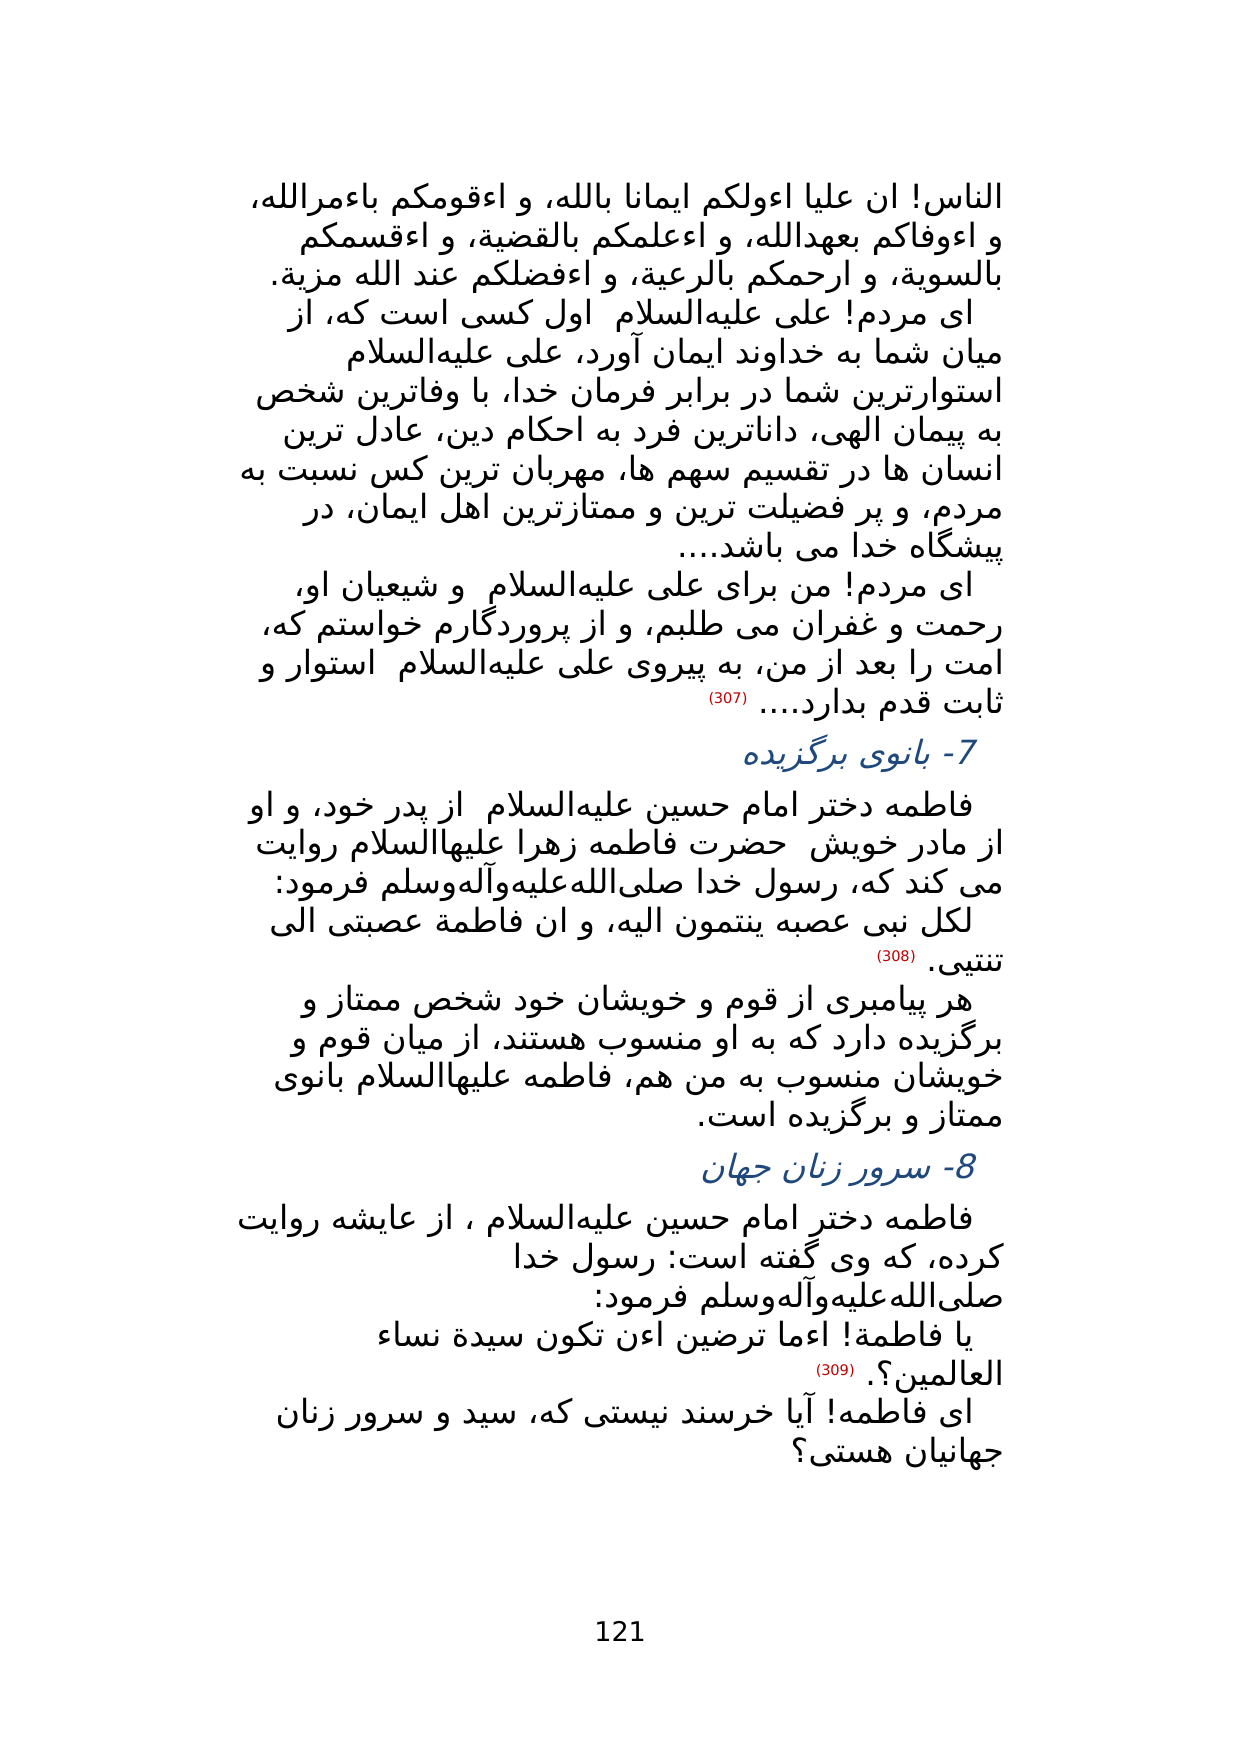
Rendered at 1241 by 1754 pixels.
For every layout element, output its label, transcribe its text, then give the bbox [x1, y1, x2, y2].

text اى مردم! من براى على عليه‌السلام و شيعيان او، رحمت و غفران مى طلبم، و از پروردگارم خواستم كه، امت را بعد از من، به پيروى على عليه‌السلام استوار و ثابت قدم بدارد.... (307) [236, 566, 1004, 721]
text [236, 177, 1004, 294]
subtitle 7- بانوى برگزيده [236, 734, 1004, 772]
text اى فاطمه! آيا خرسند نيستى كه، سيد و سرور زنان جهانيان هستى؟ [236, 1393, 1004, 1471]
subtitle 8- سرور زنان جهان [236, 1147, 1004, 1186]
text يا فاطمة! اءما ترضين اءن تكون سيدة نساء العالمين؟. (309) [236, 1315, 1004, 1393]
text فاطمه دختر امام حسين عليه‌السلام از پدر خود، و او از مادر خويش ‍ حضرت فاطمه زهرا عليها‌السلام روايت مى كند كه، رسول خدا صلى‌الله‌عليه‌وآله‌وسلم فرمود: [236, 785, 1004, 902]
text فاطمه دختر امام حسين عليه‌السلام ، از عايشه روايت كرده، كه وى گفته است: رسول خدا صلى‌الله‌عليه‌وآله‌وسلم فرمود: [236, 1198, 1004, 1315]
text اى مردم! على عليه‌السلام اول كسى است كه، از ميان شما به خداوند ايمان آورد، على عليه‌السلام استوارترين شما در برابر فرمان خدا، با وفاترين شخص به پيمان الهى، داناترين فرد به احكام دين، عادل ترين انسان ها در تقسيم سهم ها، مهربان ترين كس نسبت به مردم، و پر فضيلت ترين و ممتازترين اهل ايمان، در پيشگاه خدا مى باشد.... [236, 294, 1004, 566]
text هر پيامبرى از قوم و خويشان خود شخص ممتاز و برگزيده دارد كه به او منسوب هستند، از ميان قوم و خويشان منسوب به من هم، فاطمه عليها‌السلام بانوى ممتاز و برگزيده است. [236, 979, 1004, 1135]
text لكل نبى عصبه ينتمون اليه، و ان فاطمة عصبتى الى تنتيى. (308) [236, 902, 1004, 979]
